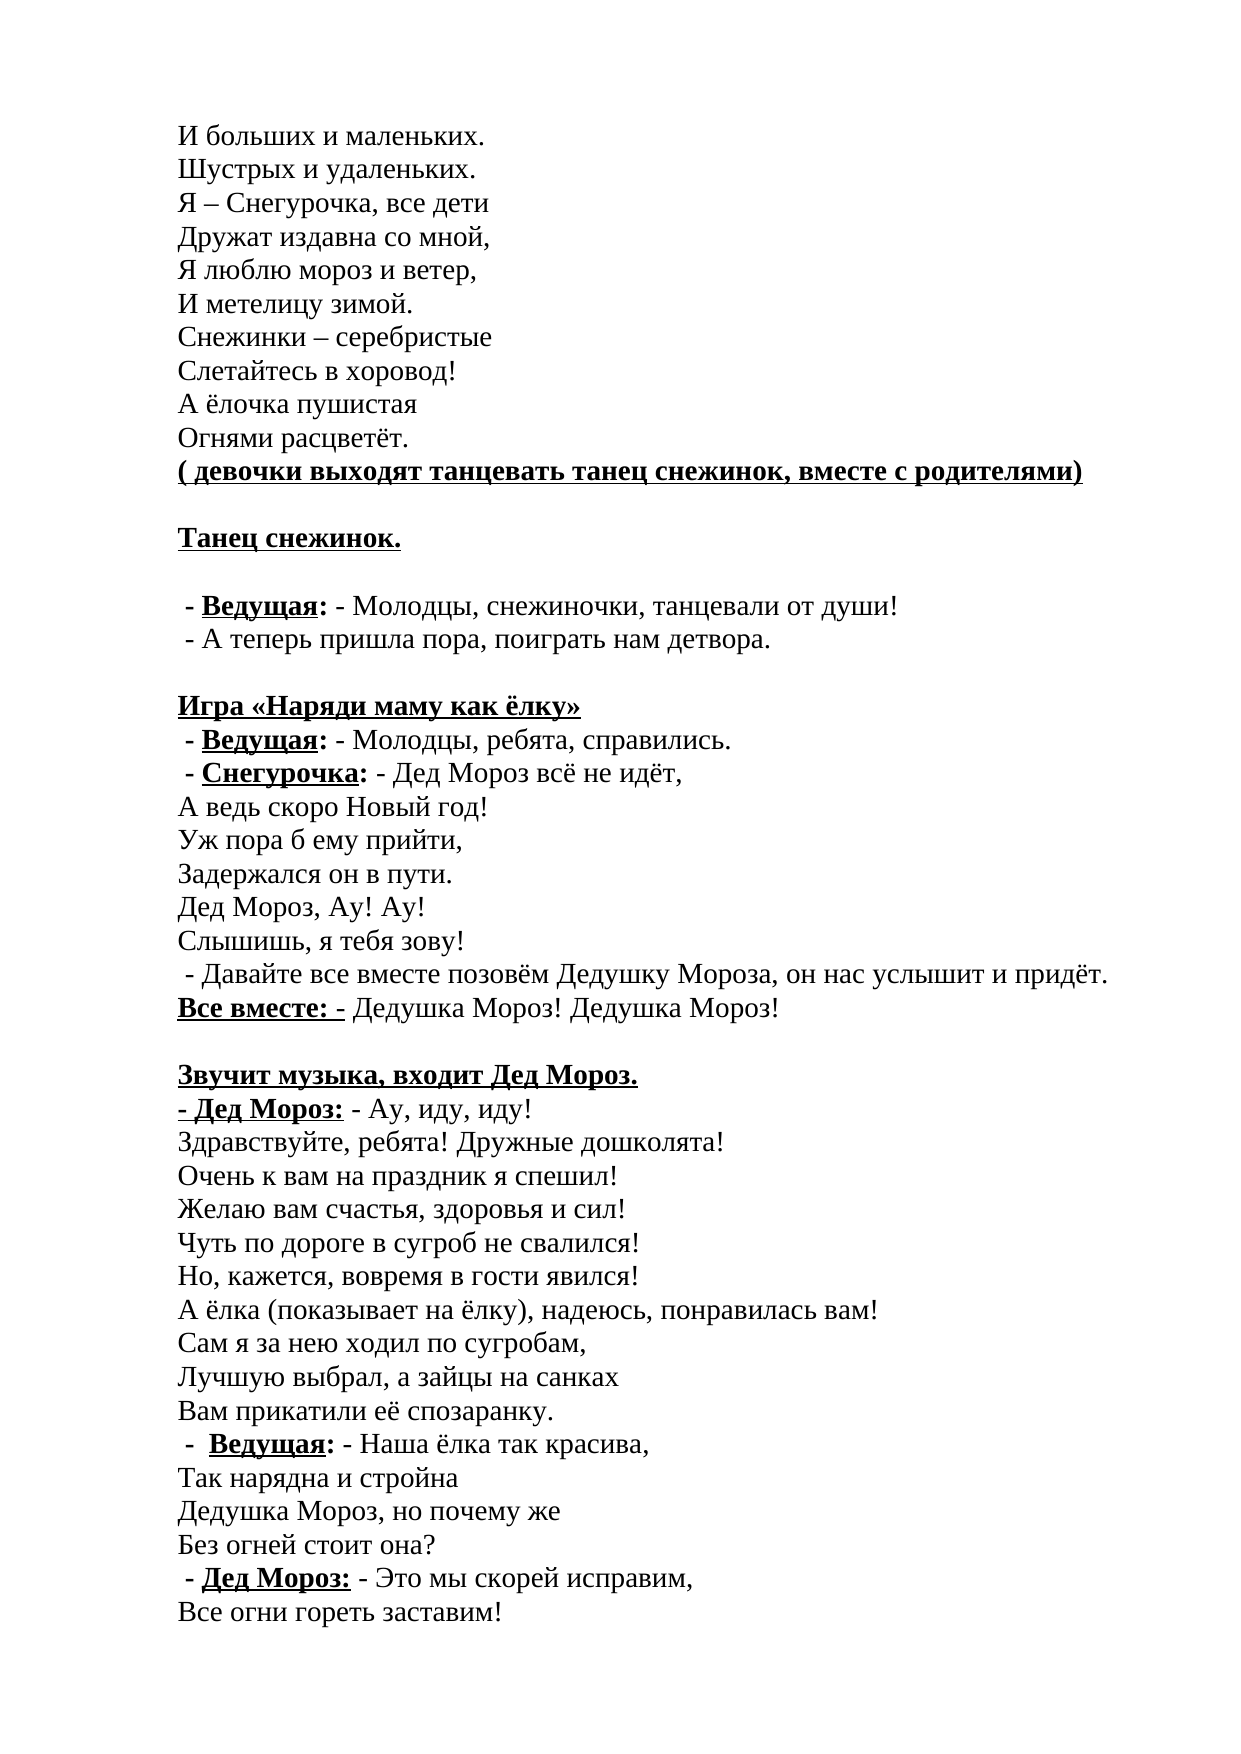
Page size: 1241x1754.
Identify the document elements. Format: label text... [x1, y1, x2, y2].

text Уж пора б ему прийти, [177, 822, 1152, 856]
text - Ведущая: - Молодцы, снежиночки, танцевали от души! [177, 588, 1152, 621]
text Без огней стоит она? [177, 1527, 1152, 1560]
text Здравствуйте, ребята! Дружные дошколята! [177, 1124, 1152, 1158]
text Чуть по дороге в сугроб не свалился! [177, 1225, 1152, 1258]
text А ёлочка пушистая [177, 386, 1152, 420]
text ( девочки выходят танцевать танец снежинок, вместе с родителями) [177, 453, 1152, 487]
text - Дед Мороз: - Это мы скорей исправим, [177, 1560, 1152, 1594]
text И больших и маленьких. [177, 118, 1152, 152]
text Я – Снегурочка, все дети [177, 185, 1152, 219]
text Очень к вам на праздник я спешил! [177, 1158, 1152, 1191]
text Задержался он в пути. [177, 856, 1152, 889]
text Вам прикатили её спозаранку. [177, 1393, 1152, 1426]
text - А теперь пришла пора, поиграть нам детвора. [177, 621, 1152, 655]
text Танец снежинок. [177, 521, 1152, 554]
text - Дед Мороз: - Ау, иду, иду! [177, 1091, 1152, 1124]
text Шустрых и удаленьких. [177, 152, 1152, 185]
text - Снегурочка: - Дед Мороз всё не идёт, [177, 755, 1152, 789]
text - Давайте все вместе позовём Дедушку Мороза, он нас услышит и придёт. [177, 957, 1152, 990]
text Игра «Наряди маму как ёлку» [177, 688, 1152, 722]
text Сам я за нею ходил по сугробам, [177, 1326, 1152, 1359]
text Я люблю мороз и ветер, [177, 252, 1152, 286]
text Слетайтесь в хоровод! [177, 353, 1152, 386]
text Огнями расцветёт. [177, 420, 1152, 453]
text Все вместе: - Дедушка Мороз! Дедушка Мороз! [177, 990, 1152, 1024]
text Желаю вам счастья, здоровья и сил! [177, 1191, 1152, 1225]
text Дружат издавна со мной, [177, 219, 1152, 252]
text - Ведущая: - Молодцы, ребята, справились. [177, 722, 1152, 755]
text Все огни гореть заставим! [177, 1594, 1152, 1627]
text Дед Мороз, Ау! Ау! [177, 889, 1152, 923]
text Снежинки – серебристые [177, 319, 1152, 353]
text Но, кажется, вовремя в гости явился! [177, 1258, 1152, 1292]
text А ёлка (показывает на ёлку), надеюсь, понравилась вам! [177, 1292, 1152, 1326]
text Слышишь, я тебя зову! [177, 923, 1152, 957]
text И метелицу зимой. [177, 286, 1152, 319]
text А ведь скоро Новый год! [177, 789, 1152, 822]
text Дедушка Мороз, но почему же [177, 1493, 1152, 1527]
text Лучшую выбрал, а зайцы на санках [177, 1359, 1152, 1393]
text - Ведущая: - Наша ёлка так красива, [177, 1426, 1152, 1460]
text Звучит музыка, входит Дед Мороз. [177, 1057, 1152, 1091]
text Так нарядна и стройна [177, 1460, 1152, 1493]
